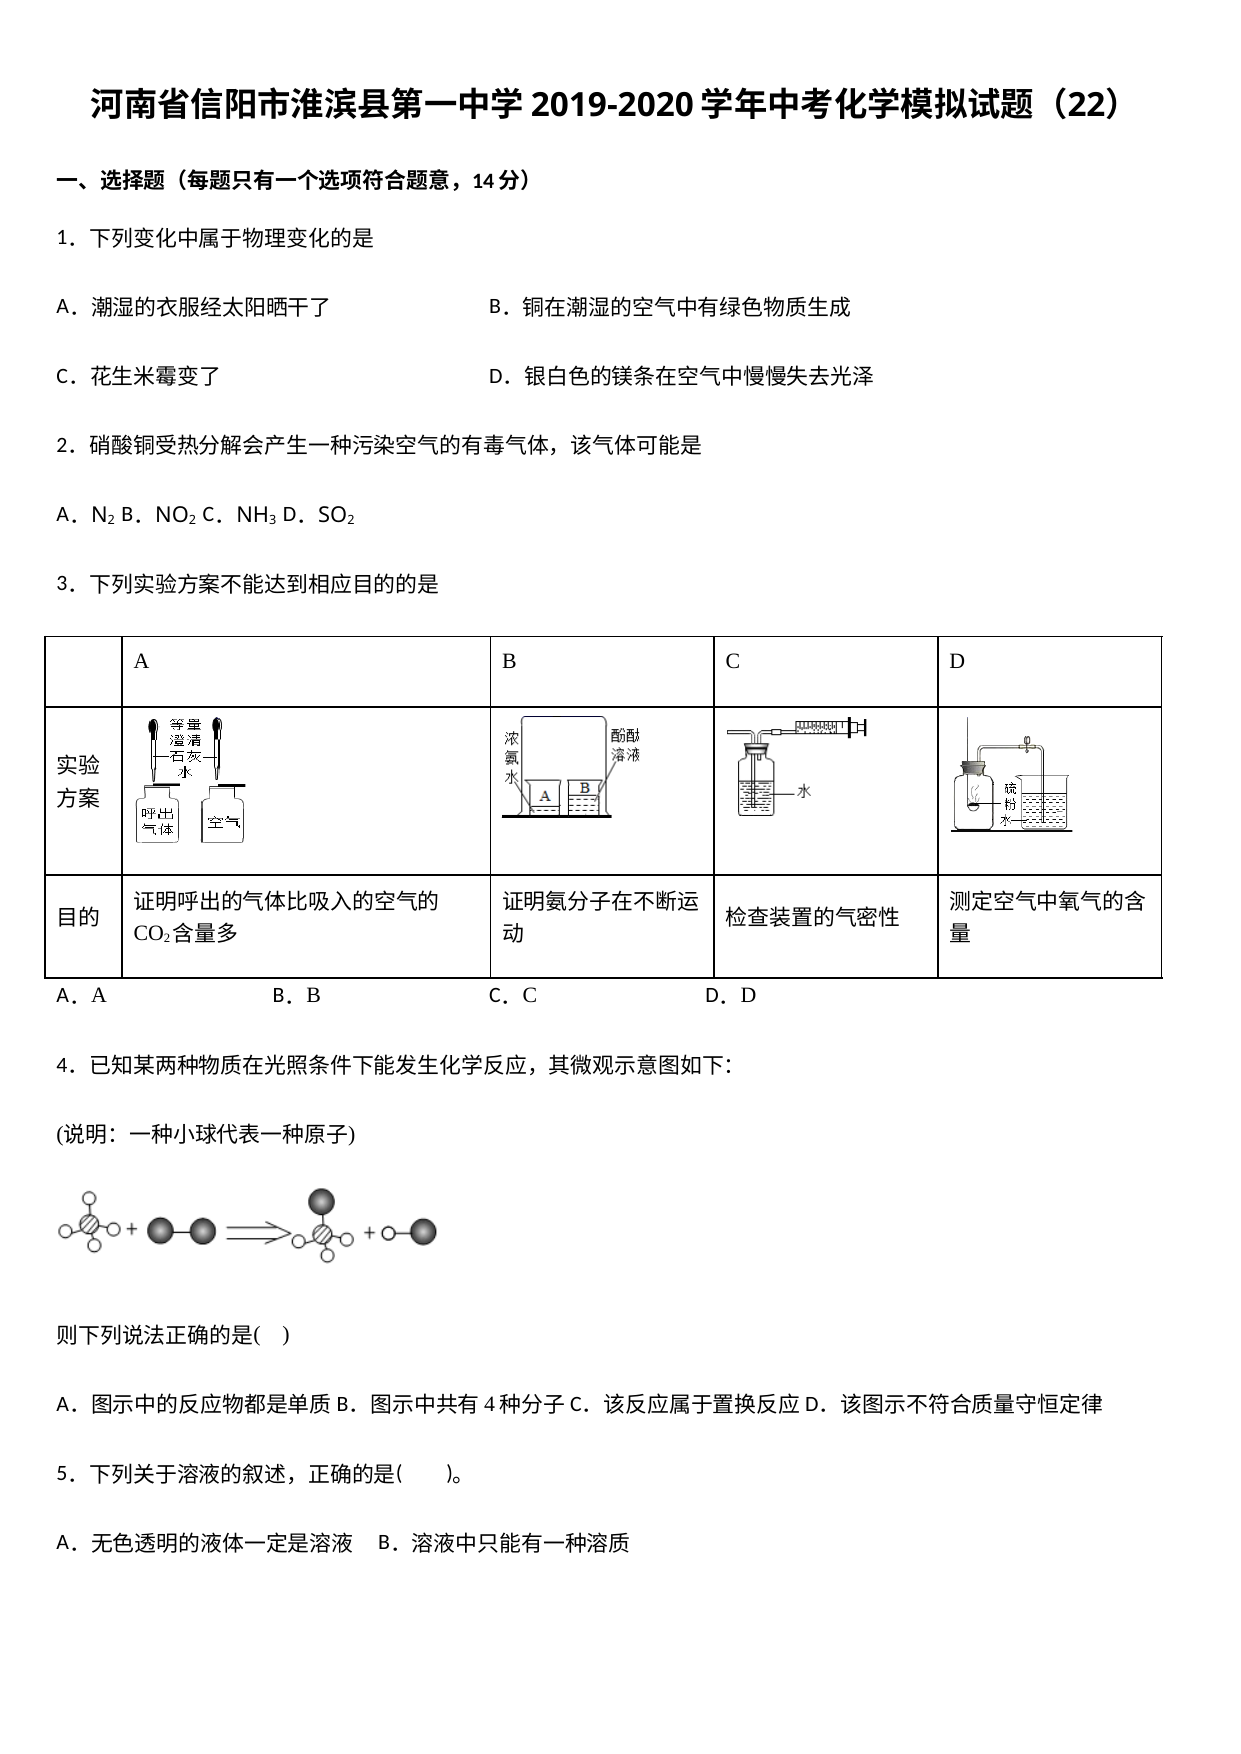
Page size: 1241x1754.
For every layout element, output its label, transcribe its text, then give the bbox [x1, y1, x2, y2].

text 河南省信阳市淮滨县第一中学2019-2020学年中考化学模拟试题（22） [56, 69, 1173, 134]
table_header B [491, 637, 713, 706]
text A．潮湿的衣服经太阳晒干了 B．铜在潮湿的空气中有绿色物质生成 [56, 290, 1173, 322]
text 5．下列关于溶液的叙述，正确的是( )。 [56, 1456, 1173, 1489]
table_header A [123, 637, 490, 706]
table_cell 证明氨分子在不断运动 [491, 876, 713, 977]
table_cell 测定空气中氧气的含量 [939, 876, 1161, 977]
picture [949, 715, 1073, 832]
table_header D [939, 637, 1161, 706]
picture [725, 715, 867, 817]
text A．图示中的反应物都是单质 B．图示中共有4种分子 C．该反应属于置换反应 D．该图示不符合质量守恒定律 [56, 1387, 1173, 1419]
picture [133, 715, 246, 843]
table_cell 目的 [46, 876, 121, 977]
text 2．硝酸铜受热分解会产生一种污染空气的有毒气体，该气体可能是 [56, 428, 1173, 461]
text A．N2 B．NO2 C．NH3 D．SO2 [56, 497, 1173, 530]
text 1．下列变化中属于物理变化的是 [56, 221, 1173, 253]
text 一、选择题（每题只有一个选项符合题意，14分） [56, 162, 1173, 195]
picture [501, 715, 640, 818]
table_header C [715, 637, 937, 706]
text (说明：一种小球代表一种原子) [56, 1117, 1173, 1149]
table_header [46, 637, 121, 706]
table_cell [715, 708, 937, 874]
text 4．已知某两种物质在光照条件下能发生化学反应，其微观示意图如下： [56, 1048, 1173, 1080]
table_cell 实验方案 [46, 708, 121, 874]
table_cell 证明呼出的气体比吸入的空气的CO2含量多 [123, 876, 490, 977]
text 则下列说法正确的是( ) [56, 1318, 1173, 1350]
picture [56, 1186, 439, 1265]
table_cell [491, 708, 713, 874]
table_cell [123, 708, 490, 874]
table_cell 检查装置的气密性 [715, 876, 937, 977]
text 3．下列实验方案不能达到相应目的的是 [56, 566, 1173, 599]
text A．无色透明的液体一定是溶液 B．溶液中只能有一种溶质 [56, 1525, 1173, 1558]
table_cell [939, 708, 1161, 874]
text A．A B．B C．C D．D [56, 979, 1173, 1011]
text C．花生米霉变了 D．银白色的镁条在空气中慢慢失去光泽 [56, 359, 1173, 391]
